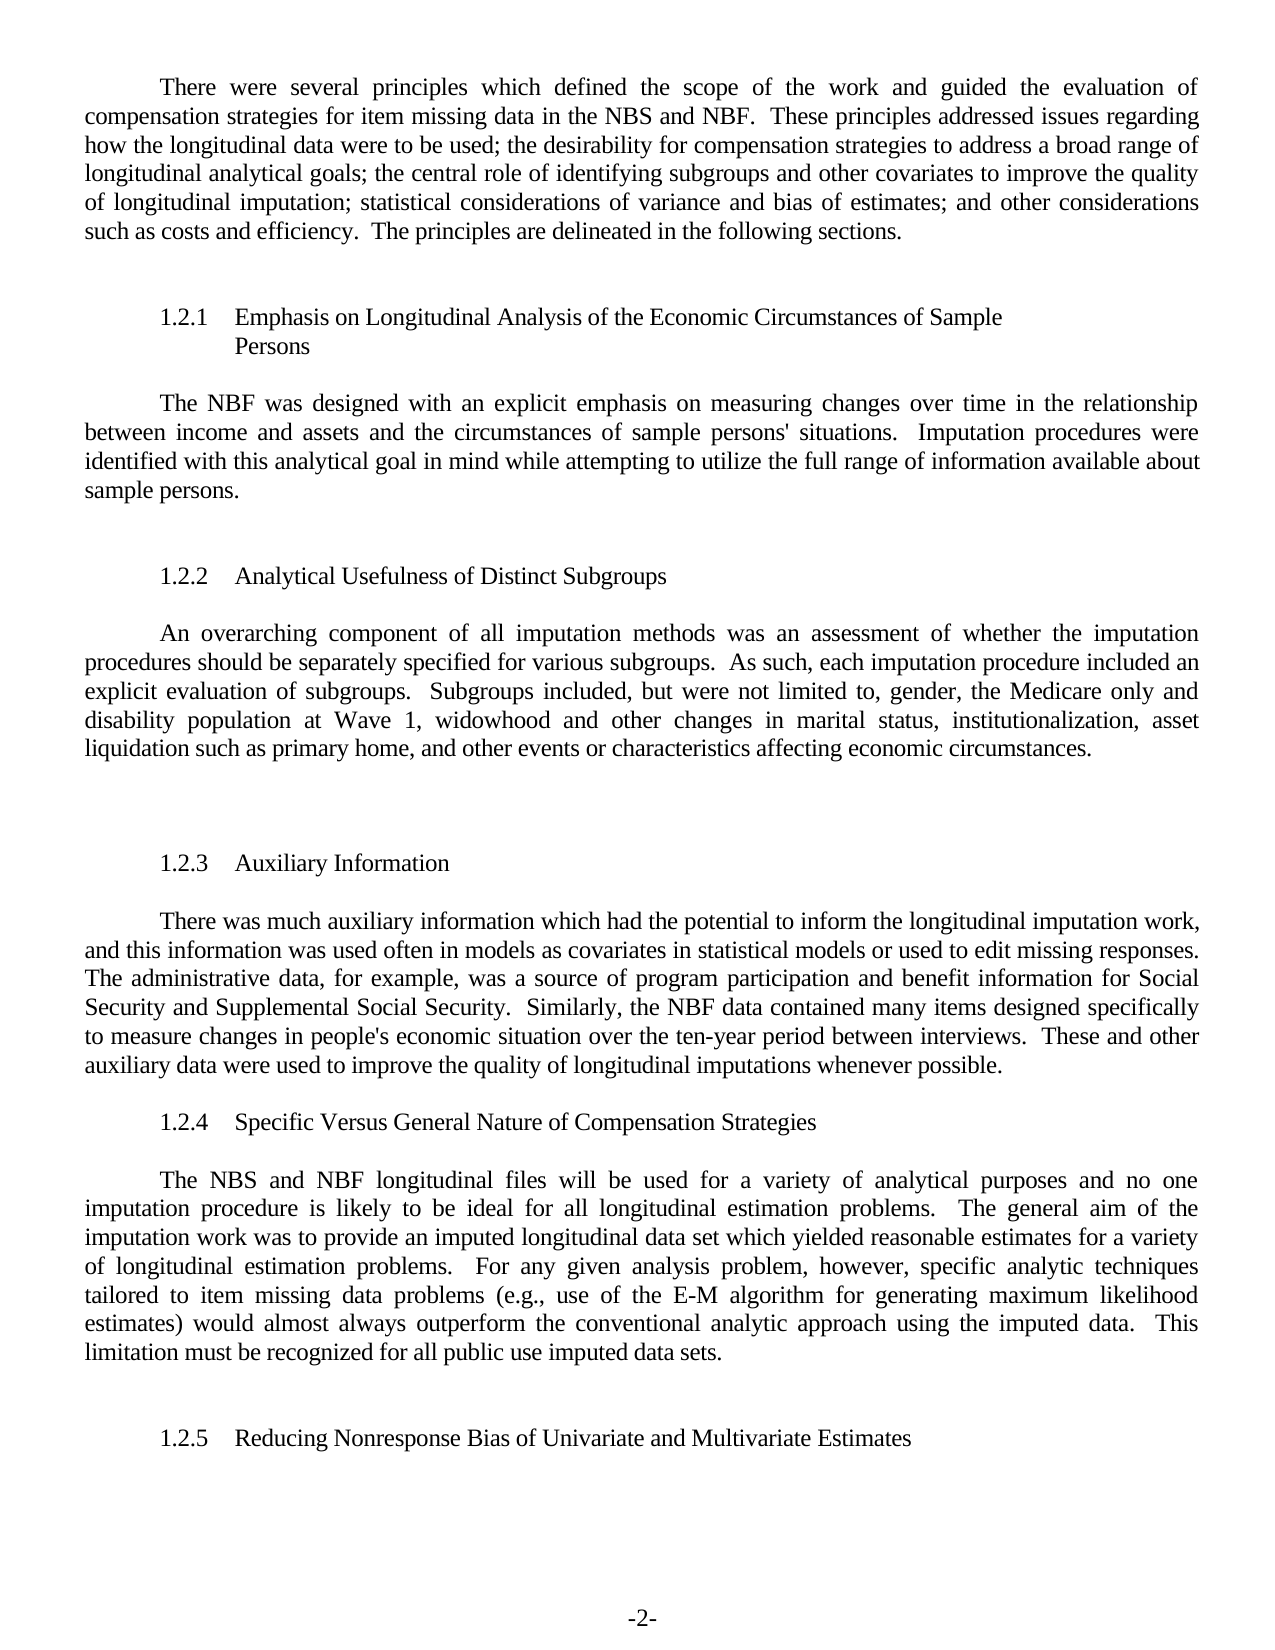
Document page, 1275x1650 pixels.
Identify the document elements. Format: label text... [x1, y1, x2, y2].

text 1.2.3 Auxiliary Information [84, 848, 1200, 877]
text The NBS and NBF longitudinal files will be used for a variety of analytical purposes and no one imputation procedure is likely to be ideal for all longitudinal estimation problems. The general aim of the imputation work was to provide an imputed longitudinal data set which yielded reasonable estimates for a variety of longitudinal estimation problems. For any given analysis problem, however, specific analytic techniques tailored to item missing data problems (e.g., use of the E-M algorithm for generating maximum likelihood estimates) would almost always outperform the conventional analytic approach using the imputed data. This limitation must be recognized for all public use imputed data sets. [84, 1165, 1200, 1366]
text There was much auxiliary information which had the potential to inform the longitudinal imputation work, and this information was used often in models as covariates in statistical models or used to edit missing responses. The administrative data, for example, was a source of program participation and benefit information for Social Security and Supplemental Social Security. Similarly, the NBF data contained many items designed specifically to measure changes in people's economic situation over the ten-year period between interviews. These and other auxiliary data were used to improve the quality of longitudinal imputations whenever possible. [84, 906, 1200, 1078]
text 1.2.1 Emphasis on Longitudinal Analysis of the Economic Circumstances of Sample [84, 302, 1200, 331]
text 1.2.5 Reducing Nonresponse Bias of Univariate and Multivariate Estimates [84, 1423, 1200, 1452]
text There were several principles which defined the scope of the work and guided the evaluation of compensation strategies for item missing data in the NBS and NBF. These principles addressed issues regarding how the longitudinal data were to be used; the desirability for compensation strategies to address a broad range of longitudinal analytical goals; the central role of identifying subgroups and other covariates to improve the quality of longitudinal imputation; statistical considerations of variance and bias of estimates; and other considerations such as costs and efficiency. The principles are delineated in the following sections. [84, 72, 1200, 245]
text The NBF was designed with an explicit emphasis on measuring changes over time in the relationship between income and assets and the circumstances of sample persons' situations. Imputation procedures were identified with this analytical goal in mind while attempting to utilize the full range of information available about sample persons. [84, 388, 1200, 503]
text Persons [84, 331, 1200, 360]
text 1.2.4 Specific Versus General Nature of Compensation Strategies [84, 1107, 1200, 1136]
text 1.2.2 Analytical Usefulness of Distinct Subgroups [84, 561, 1200, 590]
text An overarching component of all imputation methods was an assessment of whether the imputation procedures should be separately specified for various subgroups. As such, each imputation procedure included an explicit evaluation of subgroups. Subgroups included, but were not limited to, gender, the Medicare only and disability population at Wave 1, widowhood and other changes in marital status, institutionalization, asset liquidation such as primary home, and other events or characteristics affecting economic circumstances. [84, 618, 1200, 762]
